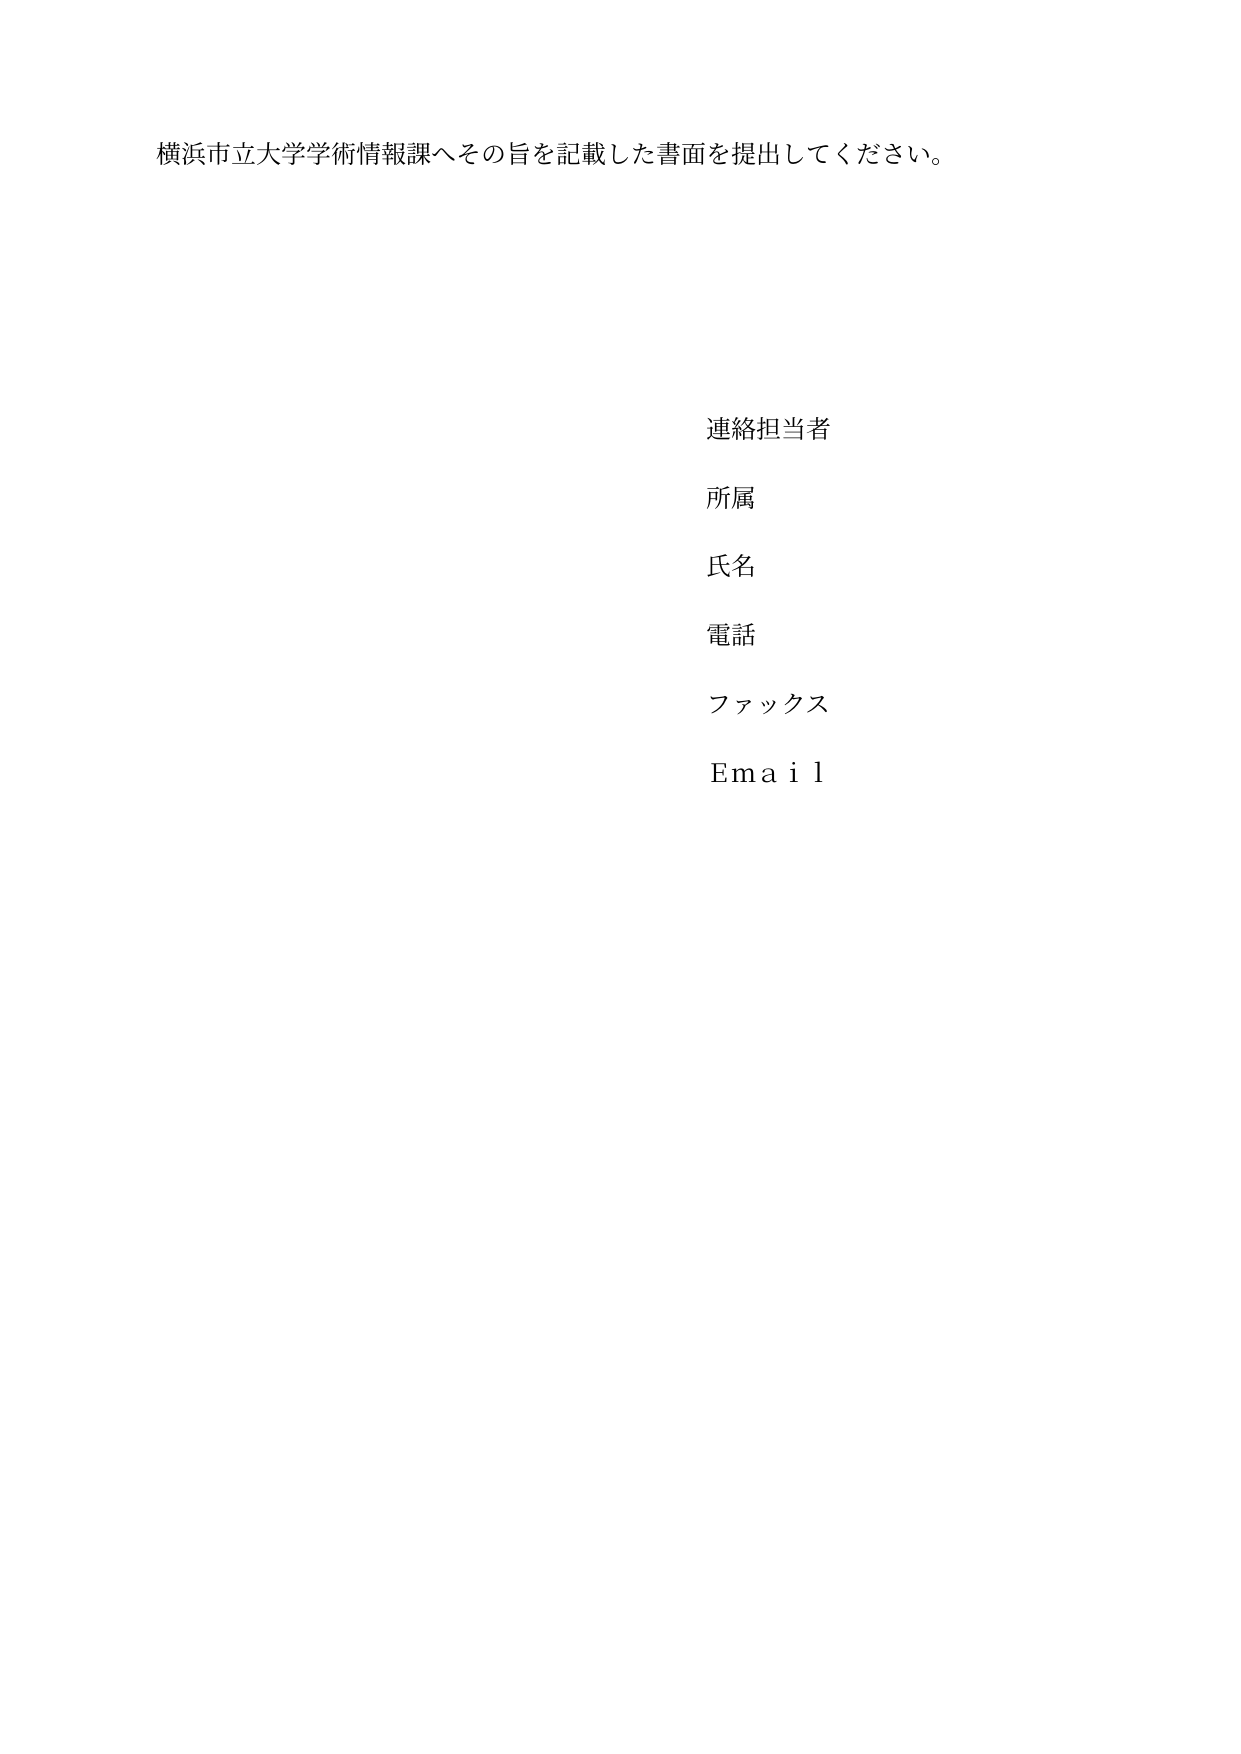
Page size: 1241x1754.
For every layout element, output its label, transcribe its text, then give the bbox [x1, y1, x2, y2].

text Ｅｍａｉｌ [106, 737, 1134, 806]
text ファックス [106, 668, 1134, 737]
text 電話 [106, 599, 1134, 668]
text 所属 [106, 462, 1134, 531]
text 横浜市立大学学術情報課へその旨を記載した書面を提出してください。 [106, 118, 1134, 187]
text 氏名 [106, 531, 1134, 599]
text 連絡担当者 [106, 393, 1134, 462]
